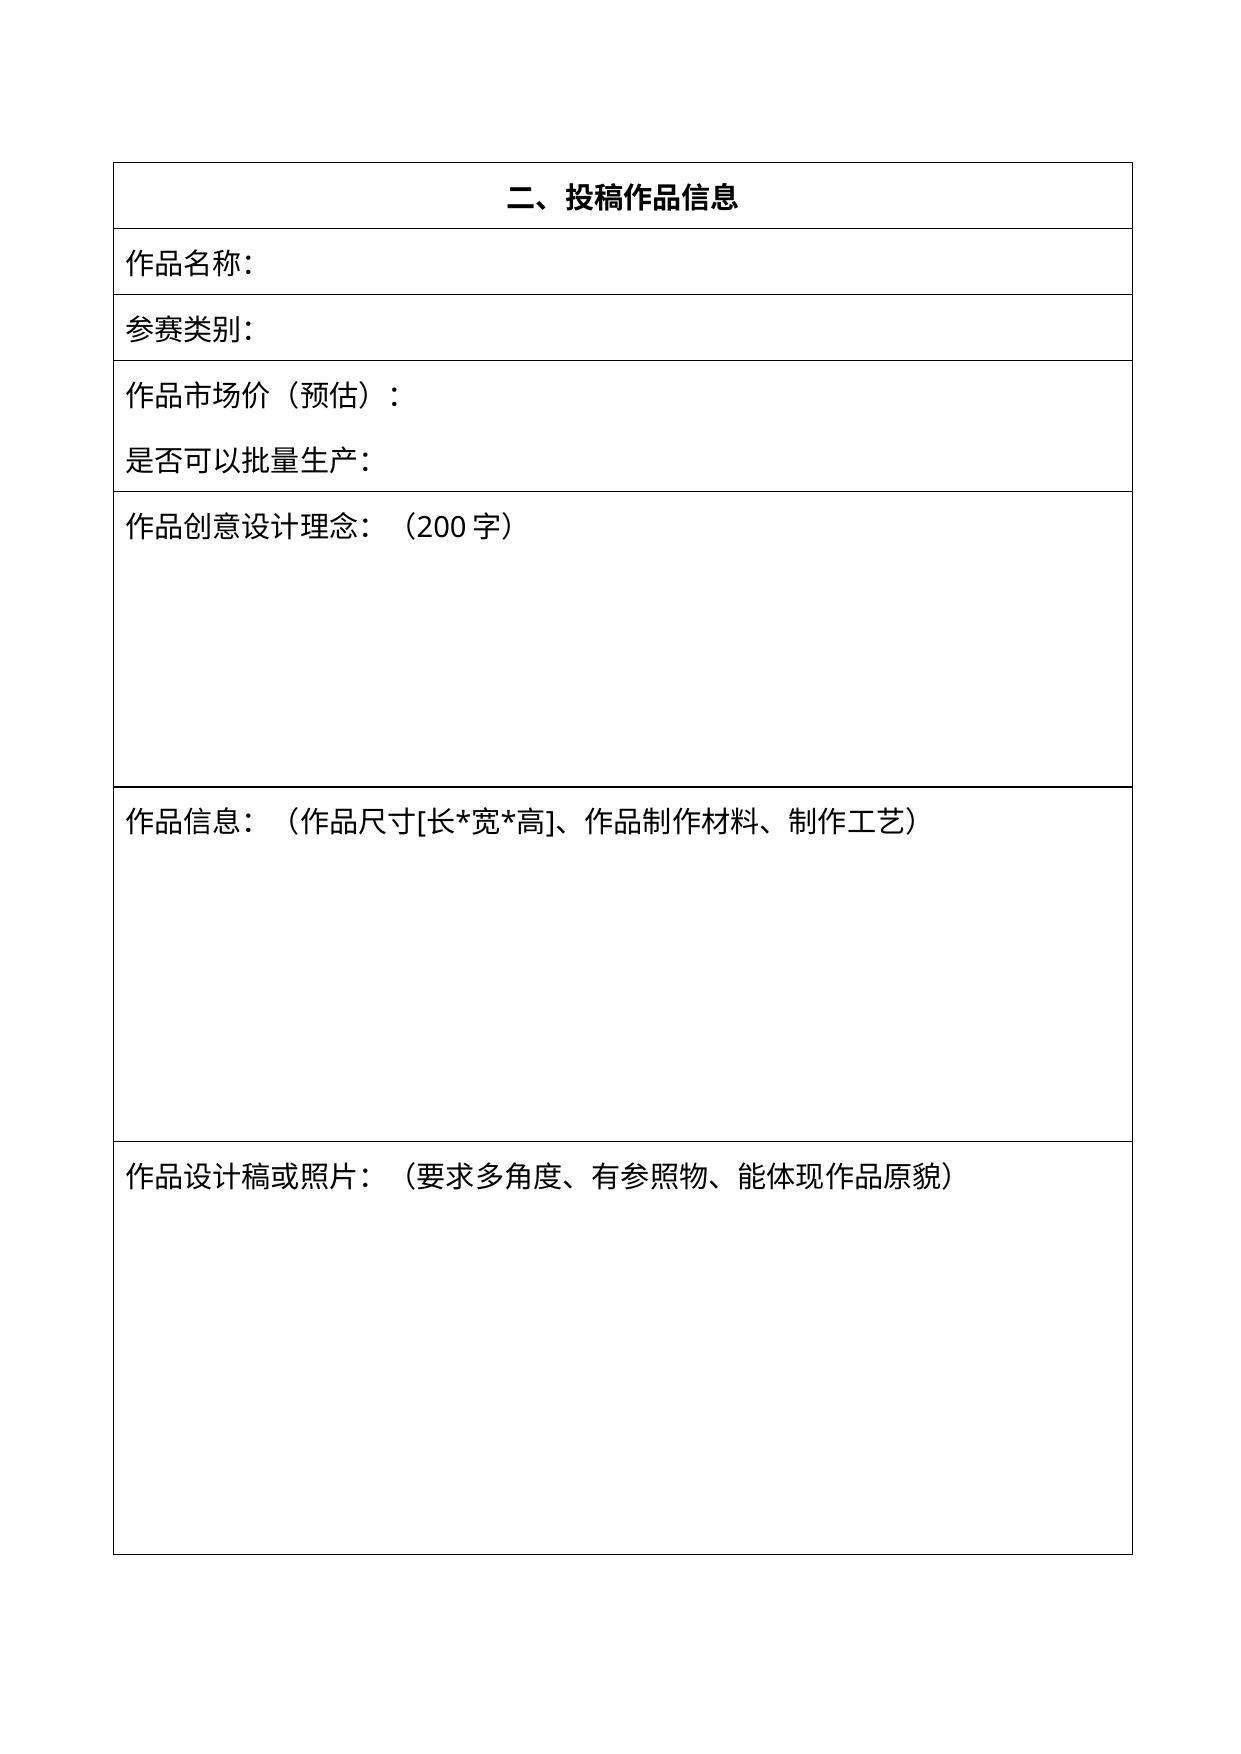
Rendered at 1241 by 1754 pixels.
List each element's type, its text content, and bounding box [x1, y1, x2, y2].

table_cell 作品市场价（预估）： 是否可以批量生产： [114, 361, 1132, 491]
table_cell 作品创意设计理念：（200字） [114, 492, 1132, 786]
table_cell 参赛类别： [114, 295, 1132, 360]
table_cell 作品设计稿或照片：（要求多角度、有参照物、能体现作品原貌） [114, 1142, 1132, 1554]
table_cell 作品信息：（作品尺寸[长*宽*高]、作品制作材料、制作工艺） [114, 788, 1132, 1141]
table_header 二、投稿作品信息 [114, 163, 1132, 228]
table_cell 作品名称： [114, 229, 1132, 294]
